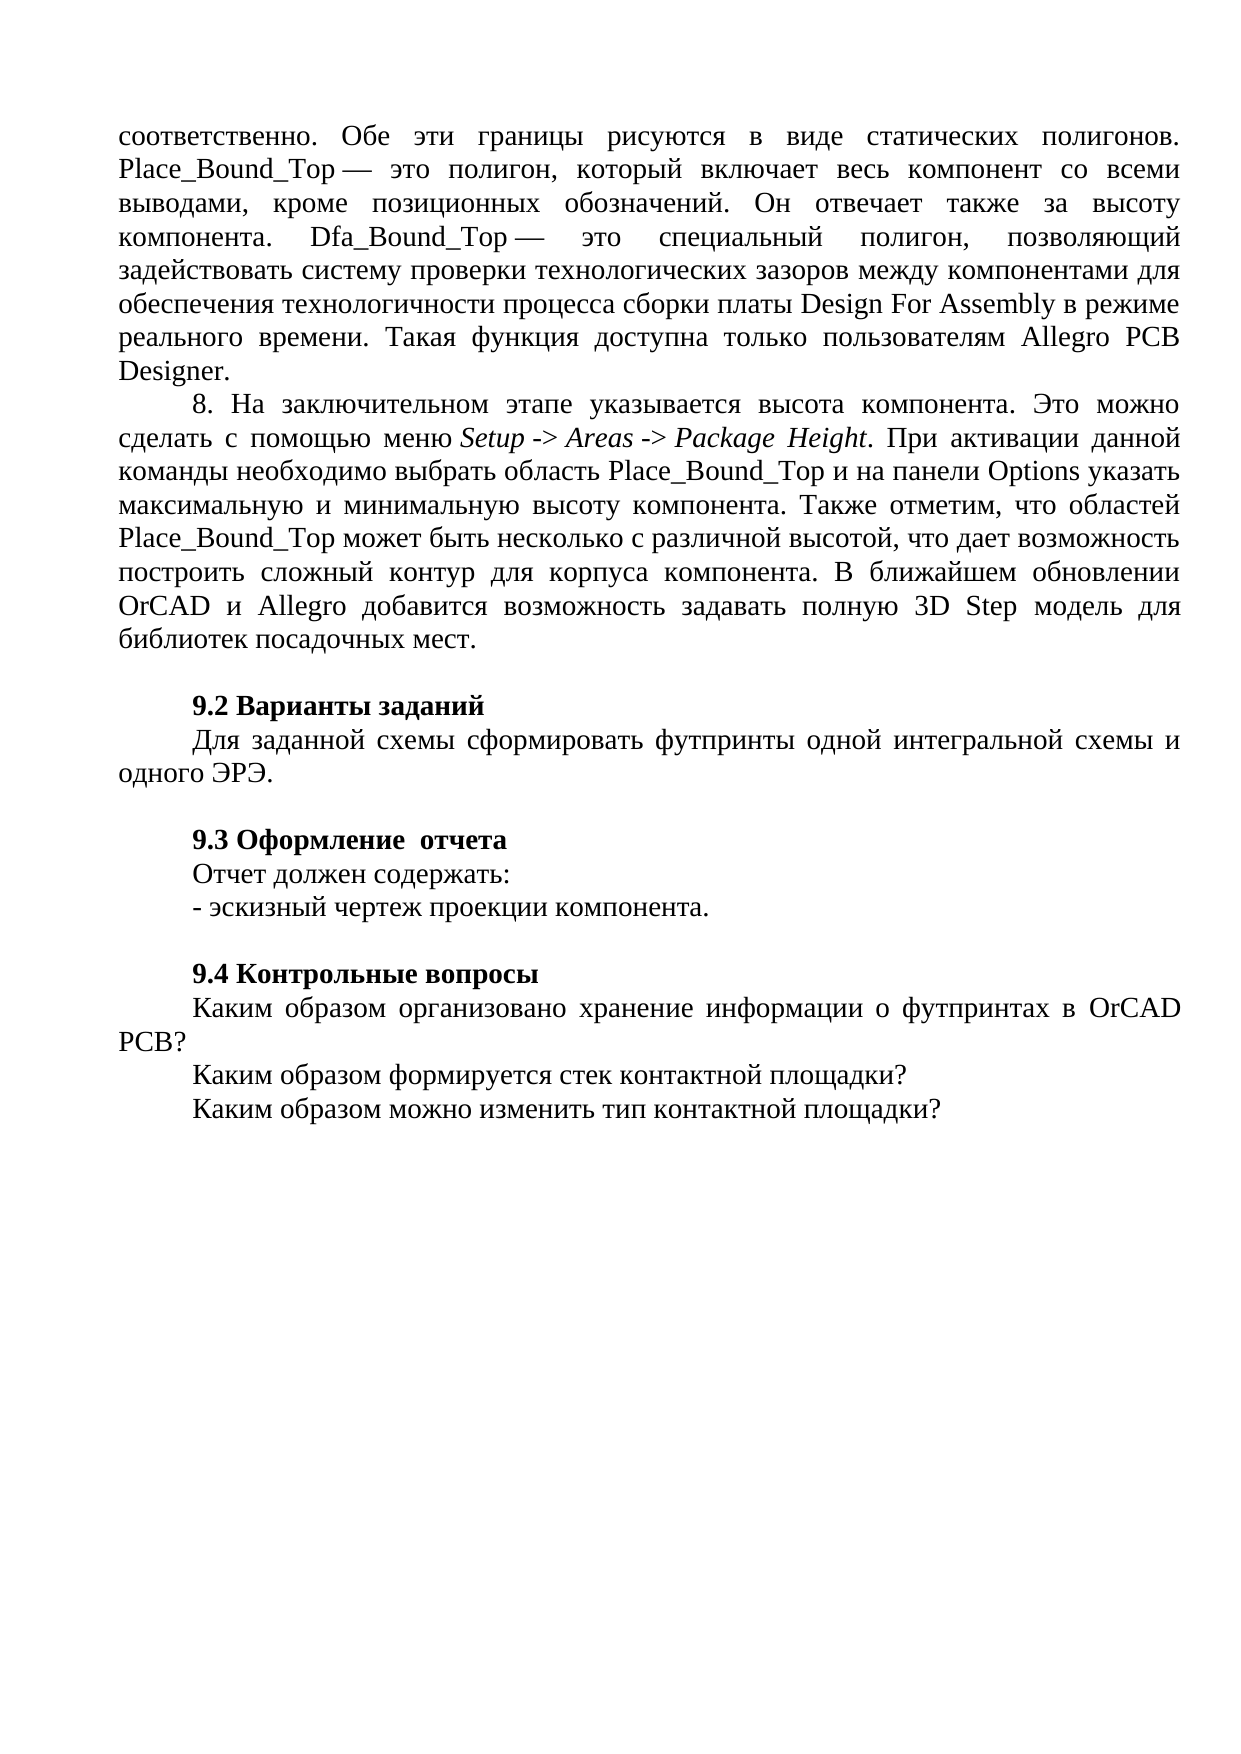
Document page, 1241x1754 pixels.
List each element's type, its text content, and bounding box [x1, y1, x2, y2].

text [118, 118, 1181, 386]
text Каким образом формируется стек контактной площадки? [118, 1057, 1181, 1091]
text Каким образом организовано хранение информации о футпринтах в OrCAD PCB? [118, 990, 1181, 1057]
text - эскизный чертеж проекции компонента. [118, 889, 1181, 923]
text 9.3 Оформление отчета [118, 822, 1181, 856]
text Для заданной схемы сформировать футпринты одной интегральной схемы и одного ЭРЭ. [118, 722, 1181, 789]
text 9.4 Контрольные вопросы [118, 957, 1181, 990]
text 9.2 Варианты заданий [118, 688, 1181, 722]
text 8. На заключительном этапе указывается высота компонента. Это можно сделать с помощью меню Setup -> Areas -> Package Height. При активации данной команды необходимо выбрать область Place_Bound_Top и на панели Options указать максимальную и минимальную высоту компонента. Также отметим, что областей Place_Bound_Top может быть несколько с различной высотой, что дает возможность построить сложный контур для корпуса компонента. В ближайшем обновлении OrCAD и Allegro добавится возможность задавать полную 3D Step модель для библиотек посадочных мест. [118, 386, 1181, 655]
text Отчет должен содержать: [118, 856, 1181, 889]
text Каким образом можно изменить тип контактной площадки? [118, 1091, 1181, 1124]
